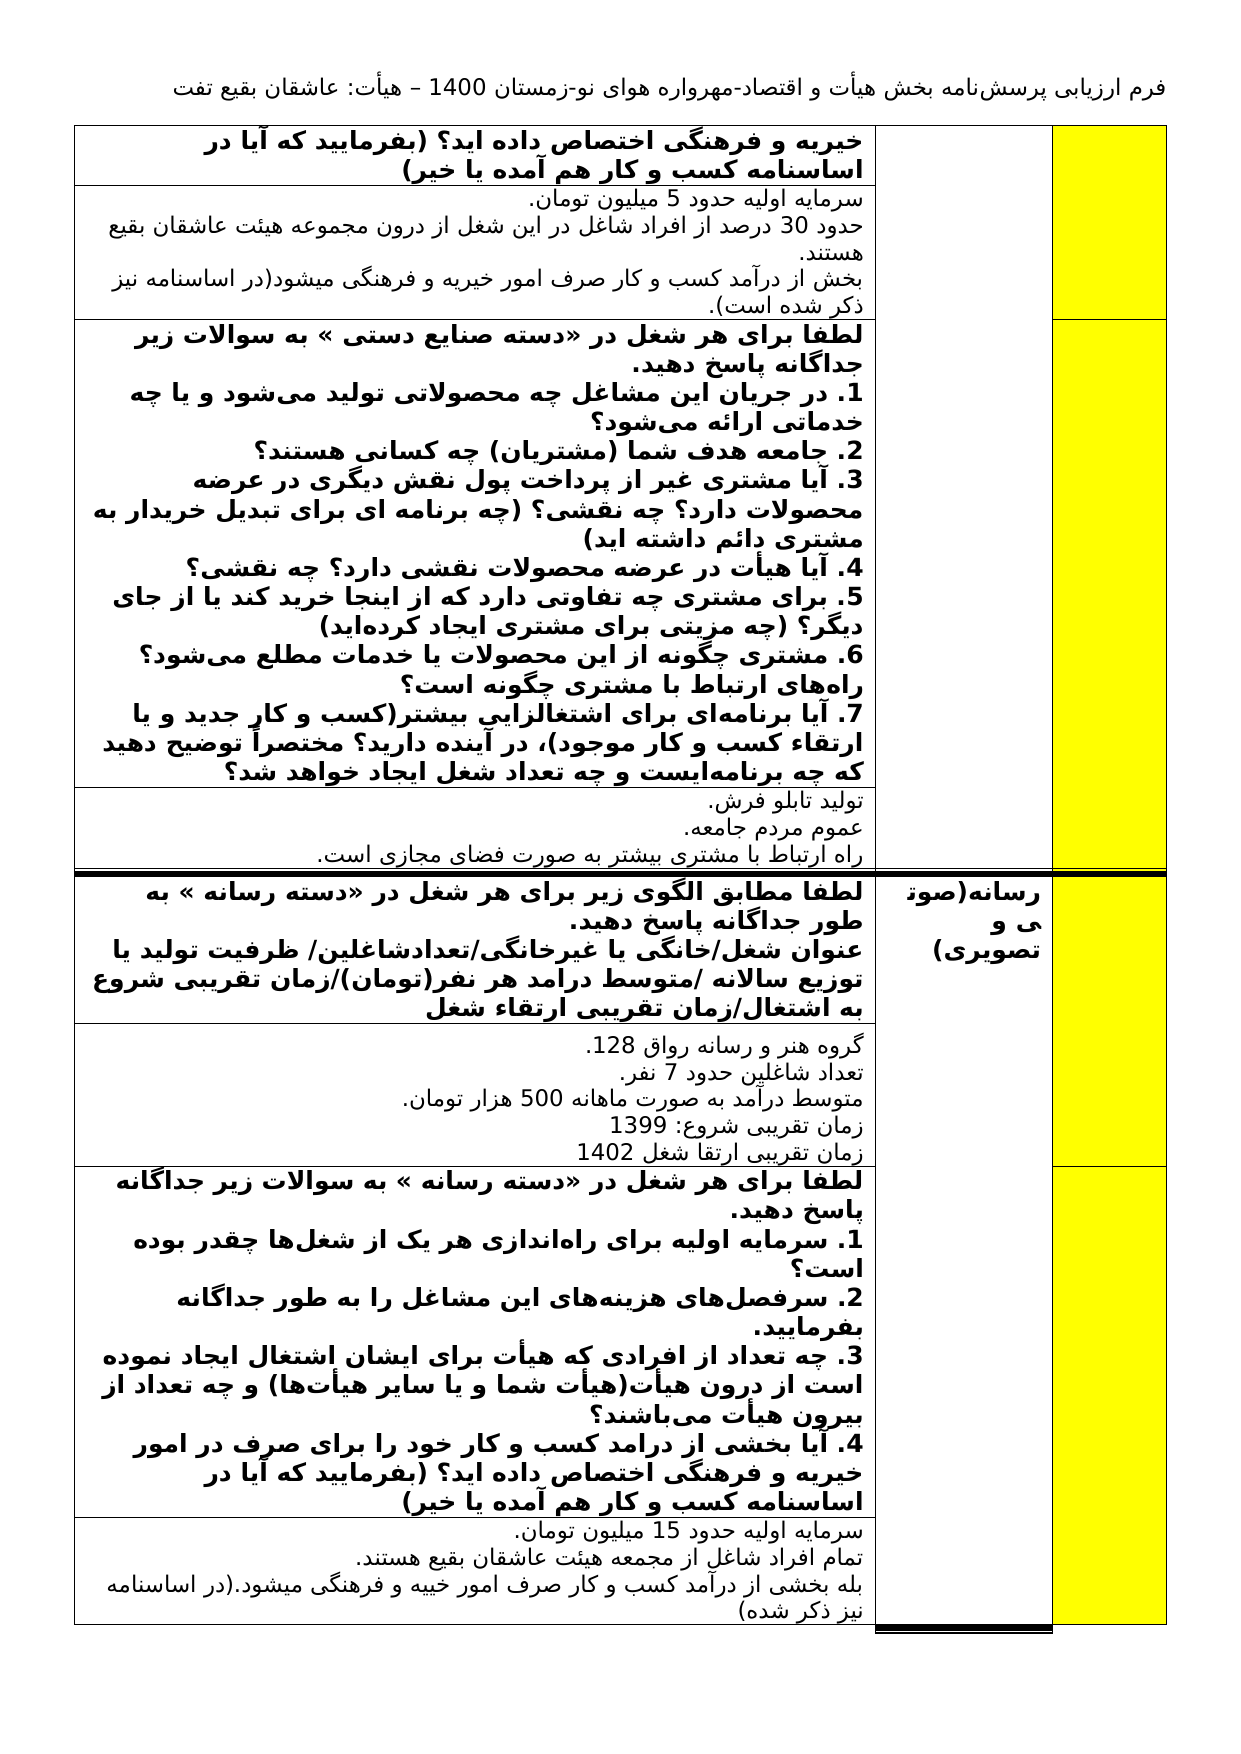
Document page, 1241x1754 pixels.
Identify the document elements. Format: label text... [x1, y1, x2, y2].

table_cell [1053, 1167, 1166, 1624]
table_cell گروه هنر و رسانه رواق 128. تعداد شاغلین حدود 7 نفر. متوسط درآمد به صورت ماهانه 500 هزار تومان. زمان تقریبی شروع: 1399 زمان تقریبی ارتقا شغل 1402 [75, 1024, 875, 1166]
table_cell سرمایه اولیه حدود 5 میلیون تومان. حدود 30 درصد از افراد شاغل در این شغل از درون مجموعه هیئت عاشقان بقیع هستند. بخش از درآمد کسب و کار صرف امور خیریه و فرهنگی میشود(در اساسنامه نیز ذکر شده است). [75, 186, 875, 319]
table_cell [1053, 877, 1166, 1166]
table_cell لطفا مطابق الگوی زیر برای هر شغل در «دسته رسانه » به طور جداگانه پاسخ دهید. عنوان شغل/خانگی یا غیرخانگی/تعدادشاغلین/ ظرفیت تولید یا توزیع سالانه /متوسط درامد هر نفر(تومان)/زمان تقریبی شروع به اشتغال/زمان تقریبی ارتقاء شغل [75, 877, 875, 1023]
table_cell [75, 126, 875, 184]
table_cell [1053, 320, 1166, 868]
table_cell رسانه(صوتی و تصویری) [876, 877, 1052, 1624]
table_cell تولید تابلو فرش. عموم مردم جامعه. راه ارتباط با مشتری بیشتر به صورت فضای مجازی است. [75, 788, 875, 868]
table_cell [1053, 126, 1166, 319]
table_cell لطفا برای هر شغل در «دسته صنایع دستی » به سوالات زیر جداگانه پاسخ دهید. 1. در جریان این مشاغل چه محصولاتی تولید می‌شود و یا چه خدماتی ارائه می‌شود؟ 2. جامعه هدف شما (مشتریان) چه کسانی هستند؟ 3. آیا مشتری غیر از پرداخت پول نقش دیگری در عرضه محصولات دارد؟ چه نقشی؟ (چه برنامه ای برای تبدیل خریدار به مشتری دائم داشته اید) 4. آیا هیأت در عرضه محصولات نقشی دارد؟ چه نقشی؟ 5. برای مشتری چه تفاوتی دارد که از اینجا خرید کند یا از جای دیگر؟ (چه مزیتی برای مشتری ایجاد کرده‌اید) 6. مشتری چگونه از این محصولات یا خدمات مطلع می‌شود؟ راه‌های ارتباط با مشتری چگونه است؟ 7. آیا برنامه‌ای برای اشتغالزایی بیشتر(کسب و کار جدید و یا ارتقاء کسب و کار موجود)، در آینده دارید؟ مختصراً توضیح دهید که چه برنامه‌ایست و چه تعداد شغل ایجاد خواهد شد؟ [75, 320, 875, 787]
table_cell لطفا برای هر شغل در «دسته رسانه » به سوالات زیر جداگانه پاسخ دهید. 1. سرمایه اولیه برای راه‌اندازی هر یک از شغل‌ها چقدر بوده است؟ 2. سرفصل‌های هزینه‌های این مشاغل را به طور جداگانه بفرمایید. 3. چه تعداد از افرادی که هیأت برای ایشان اشتغال ایجاد نموده است از درون هیأت(هیأت شما و یا سایر هیأت‌ها) و چه تعداد از بیرون هیأت می‌باشند؟ 4. آیا بخشی از درامد کسب و کار خود را برای صرف در امور خیریه و فرهنگی اختصاص داده اید؟ (بفرمایید که آیا در اساسنامه کسب و کار هم آمده یا خیر) [75, 1167, 875, 1517]
table_cell سرمایه اولیه حدود 15 میلیون تومان. تمام افراد شاغل از مجمعه هیئت عاشقان بقیع هستند. بله بخشی از درآمد کسب و کار صرف امور خییه و فرهنگی میشود.(در اساسنامه نیز ذکر شده) [75, 1518, 875, 1624]
